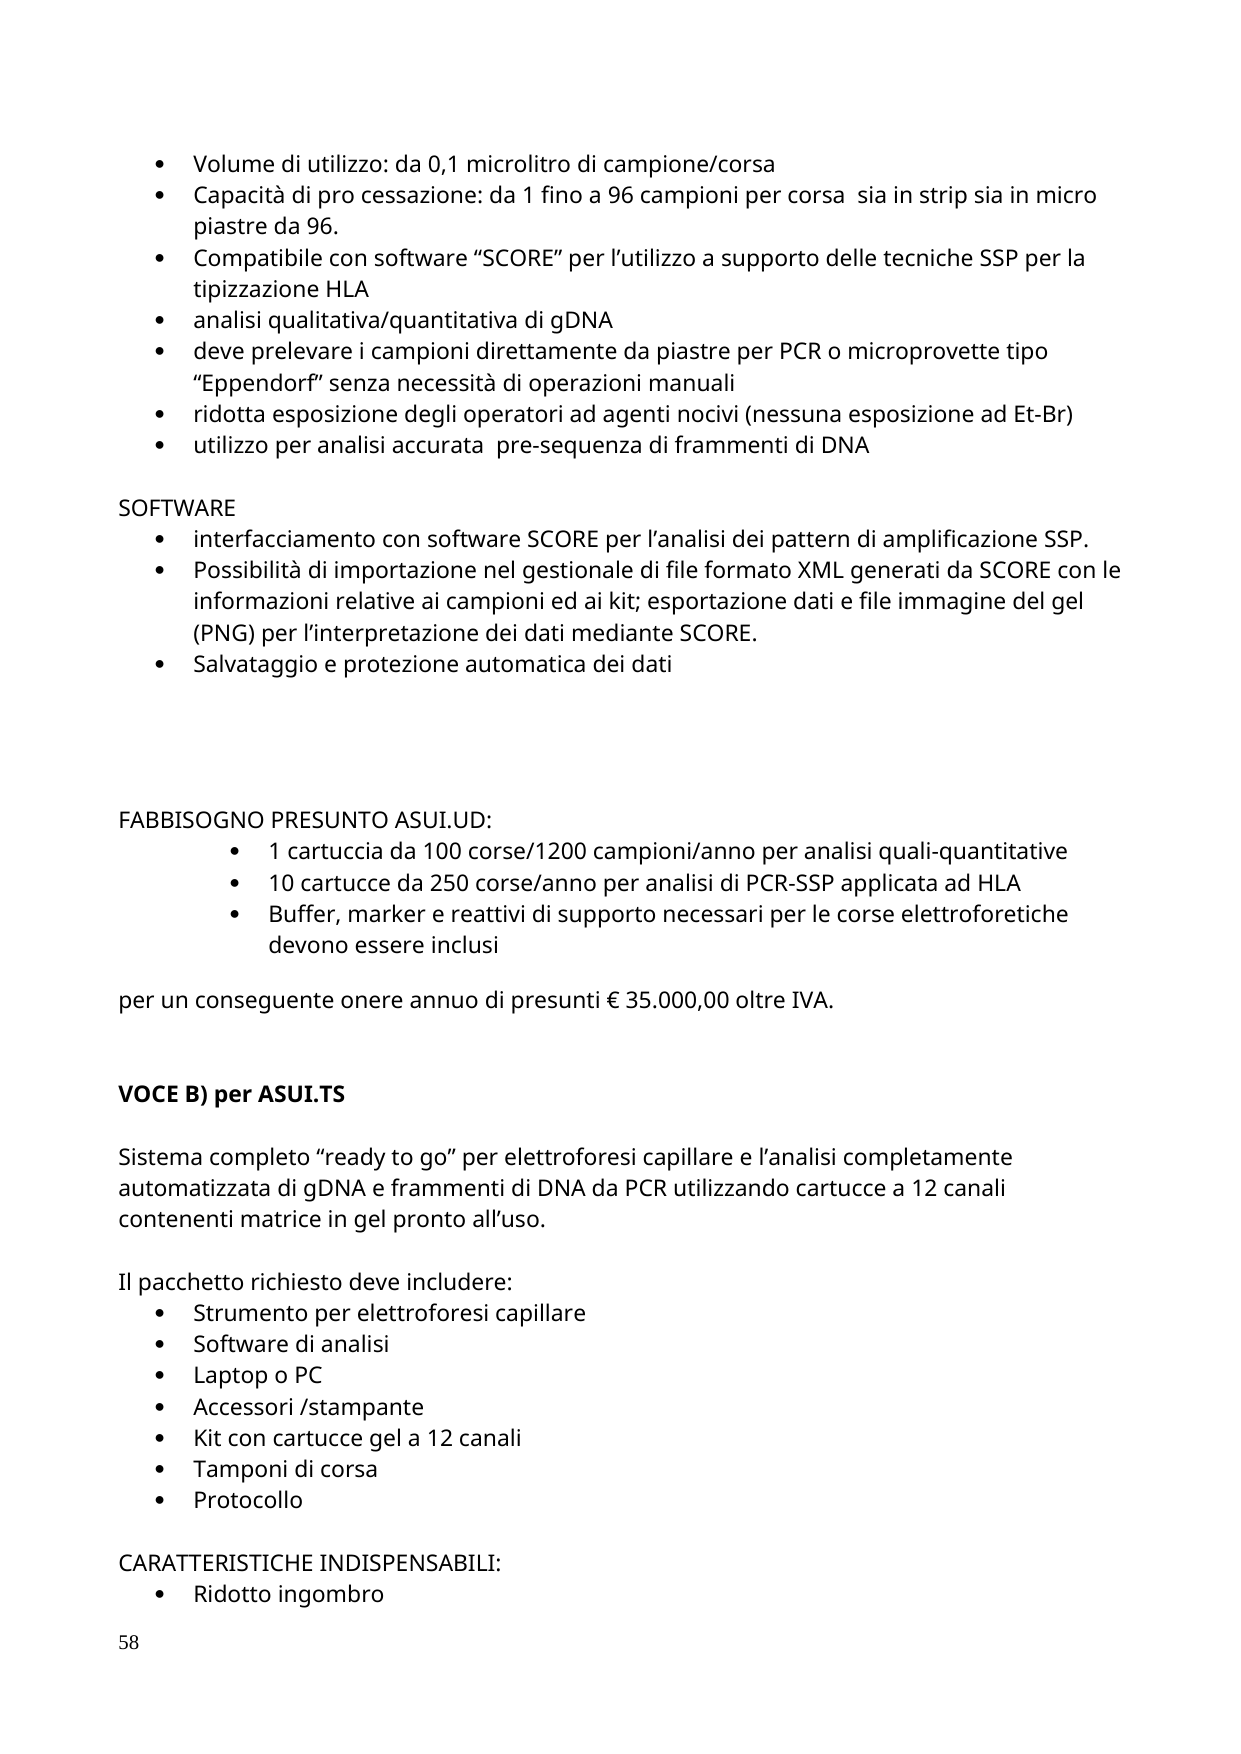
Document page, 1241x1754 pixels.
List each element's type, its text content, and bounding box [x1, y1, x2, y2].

text per un conseguente onere annuo di presunti € 35.000,00 oltre IVA. [118, 984, 1122, 1016]
text VOCE B) per ASUI.TS [118, 1078, 1122, 1109]
list Strumento per elettroforesi capillare [156, 1297, 1122, 1328]
list Protocollo [156, 1484, 1122, 1516]
text FABBISOGNO PRESUNTO ASUI.UD: [118, 804, 1122, 835]
text SOFTWARE [118, 491, 1122, 523]
list ridotta esposizione degli operatori ad agenti nocivi (nessuna esposizione ad Et-Br) [156, 398, 1122, 429]
list Accessori /stampante [156, 1391, 1122, 1422]
list Ridotto ingombro [156, 1578, 1122, 1609]
text Il pacchetto richiesto deve includere: [118, 1266, 1122, 1297]
list deve prelevare i campioni direttamente da piastre per PCR o microprovette tipo “Eppendorf” senza necessità di operazioni manuali [156, 335, 1122, 398]
list 1 cartuccia da 100 corse/1200 campioni/anno per analisi quali-quantitative [231, 835, 1122, 866]
list utilizzo per analisi accurata pre-sequenza di frammenti di DNA [156, 429, 1122, 460]
list Kit con cartucce gel a 12 canali [156, 1422, 1122, 1453]
list interfacciamento con software SCORE per l’analisi dei pattern di amplificazione SSP. [156, 523, 1122, 554]
list Software di analisi [156, 1328, 1122, 1359]
list Laptop o PC [156, 1359, 1122, 1391]
list Possibilità di importazione nel gestionale di file formato XML generati da SCORE con le informazioni relative ai campioni ed ai kit; esportazione dati e file immagine del gel (PNG) per l’interpretazione dei dati mediante SCORE. [156, 554, 1122, 648]
list Tamponi di corsa [156, 1453, 1122, 1484]
list Buffer, marker e reattivi di supporto necessari per le corse elettroforetiche devono essere inclusi [231, 898, 1122, 960]
list analisi qualitativa/quantitativa di gDNA [156, 304, 1122, 335]
list 10 cartucce da 250 corse/anno per analisi di PCR-SSP applicata ad HLA [231, 866, 1122, 898]
list Salvataggio e protezione automatica dei dati [156, 648, 1122, 679]
list Volume di utilizzo: da 0,1 microlitro di campione/corsa [156, 148, 1122, 179]
text Sistema completo “ready to go” per elettroforesi capillare e l’analisi completamente automatizzata di gDNA e frammenti di DNA da PCR utilizzando cartucce a 12 canali contenenti matrice in gel pronto all’uso. [118, 1141, 1122, 1234]
list Capacità di pro cessazione: da 1 fino a 96 campioni per corsa sia in strip sia in micro piastre da 96. [156, 179, 1122, 241]
text CARATTERISTICHE INDISPENSABILI: [118, 1547, 1122, 1578]
list Compatibile con software “SCORE” per l’utilizzo a supporto delle tecniche SSP per la tipizzazione HLA [156, 241, 1122, 304]
